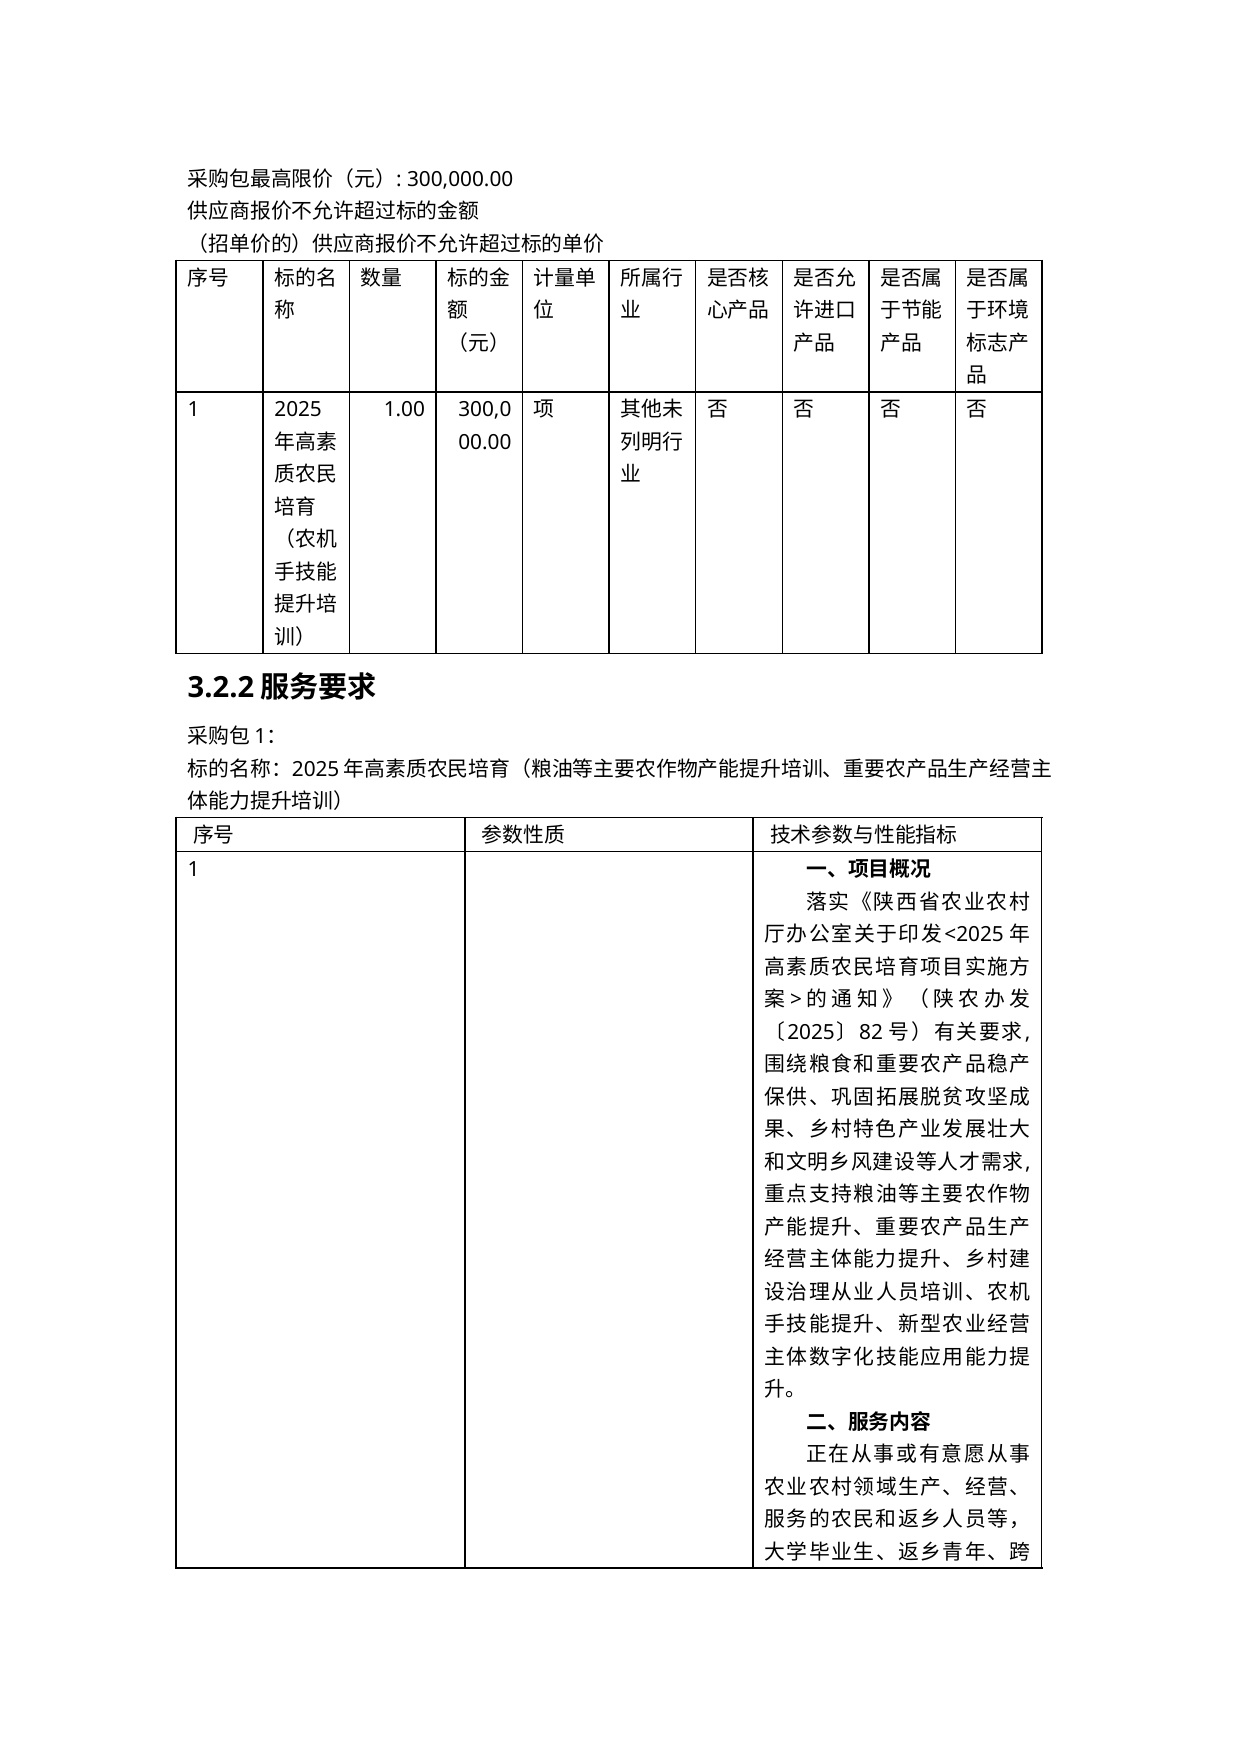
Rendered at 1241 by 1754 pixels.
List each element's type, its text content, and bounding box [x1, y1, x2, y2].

table_header 是否核心产品 [696, 261, 782, 391]
table_cell 否 [870, 393, 955, 653]
table_header 标的金额 （元） [437, 261, 522, 391]
table_header 是否允许进口产品 [783, 261, 868, 391]
text 采购包1： [187, 719, 1053, 752]
table_cell 1.00 [350, 393, 435, 653]
table_header 技术参数与性能指标 [754, 818, 1041, 851]
table_header 数量 [350, 261, 435, 391]
table_header 所属行业 [610, 261, 695, 391]
table_cell 2025年高素质农民培育（农机手技能提升培训） [264, 393, 349, 653]
text 标的名称：2025年高素质农民培育（粮油等主要农作物产能提升培训、重要农产品生产经营主体能力提升培训） [187, 752, 1053, 817]
table_cell 其他未列明行业 [610, 393, 695, 653]
table_cell 1 [177, 393, 262, 653]
table_cell 否 [956, 393, 1041, 653]
table_cell [466, 852, 752, 1567]
table_header 计量单位 [523, 261, 608, 391]
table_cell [754, 852, 1041, 1567]
text 3.2.2服务要求 [187, 654, 1053, 719]
text （招单价的）供应商报价不允许超过标的单价 [187, 227, 1053, 259]
table_cell 否 [783, 393, 868, 653]
table_header 是否属于环境标志产品 [956, 261, 1041, 391]
table_header 序号 [177, 261, 262, 391]
table_header 参数性质 [466, 818, 752, 851]
table_header 标的名称 [264, 261, 349, 391]
table_cell 1 [177, 852, 464, 1567]
table_header 是否属于节能产品 [870, 261, 955, 391]
table_cell 300,000.00 [437, 393, 522, 653]
table_cell 项 [523, 393, 608, 653]
table_header 序号 [177, 818, 464, 851]
text 供应商报价不允许超过标的金额 [187, 194, 1053, 227]
table_cell 否 [696, 393, 782, 653]
text 采购包最高限价（元）: 300,000.00 [187, 162, 1053, 194]
